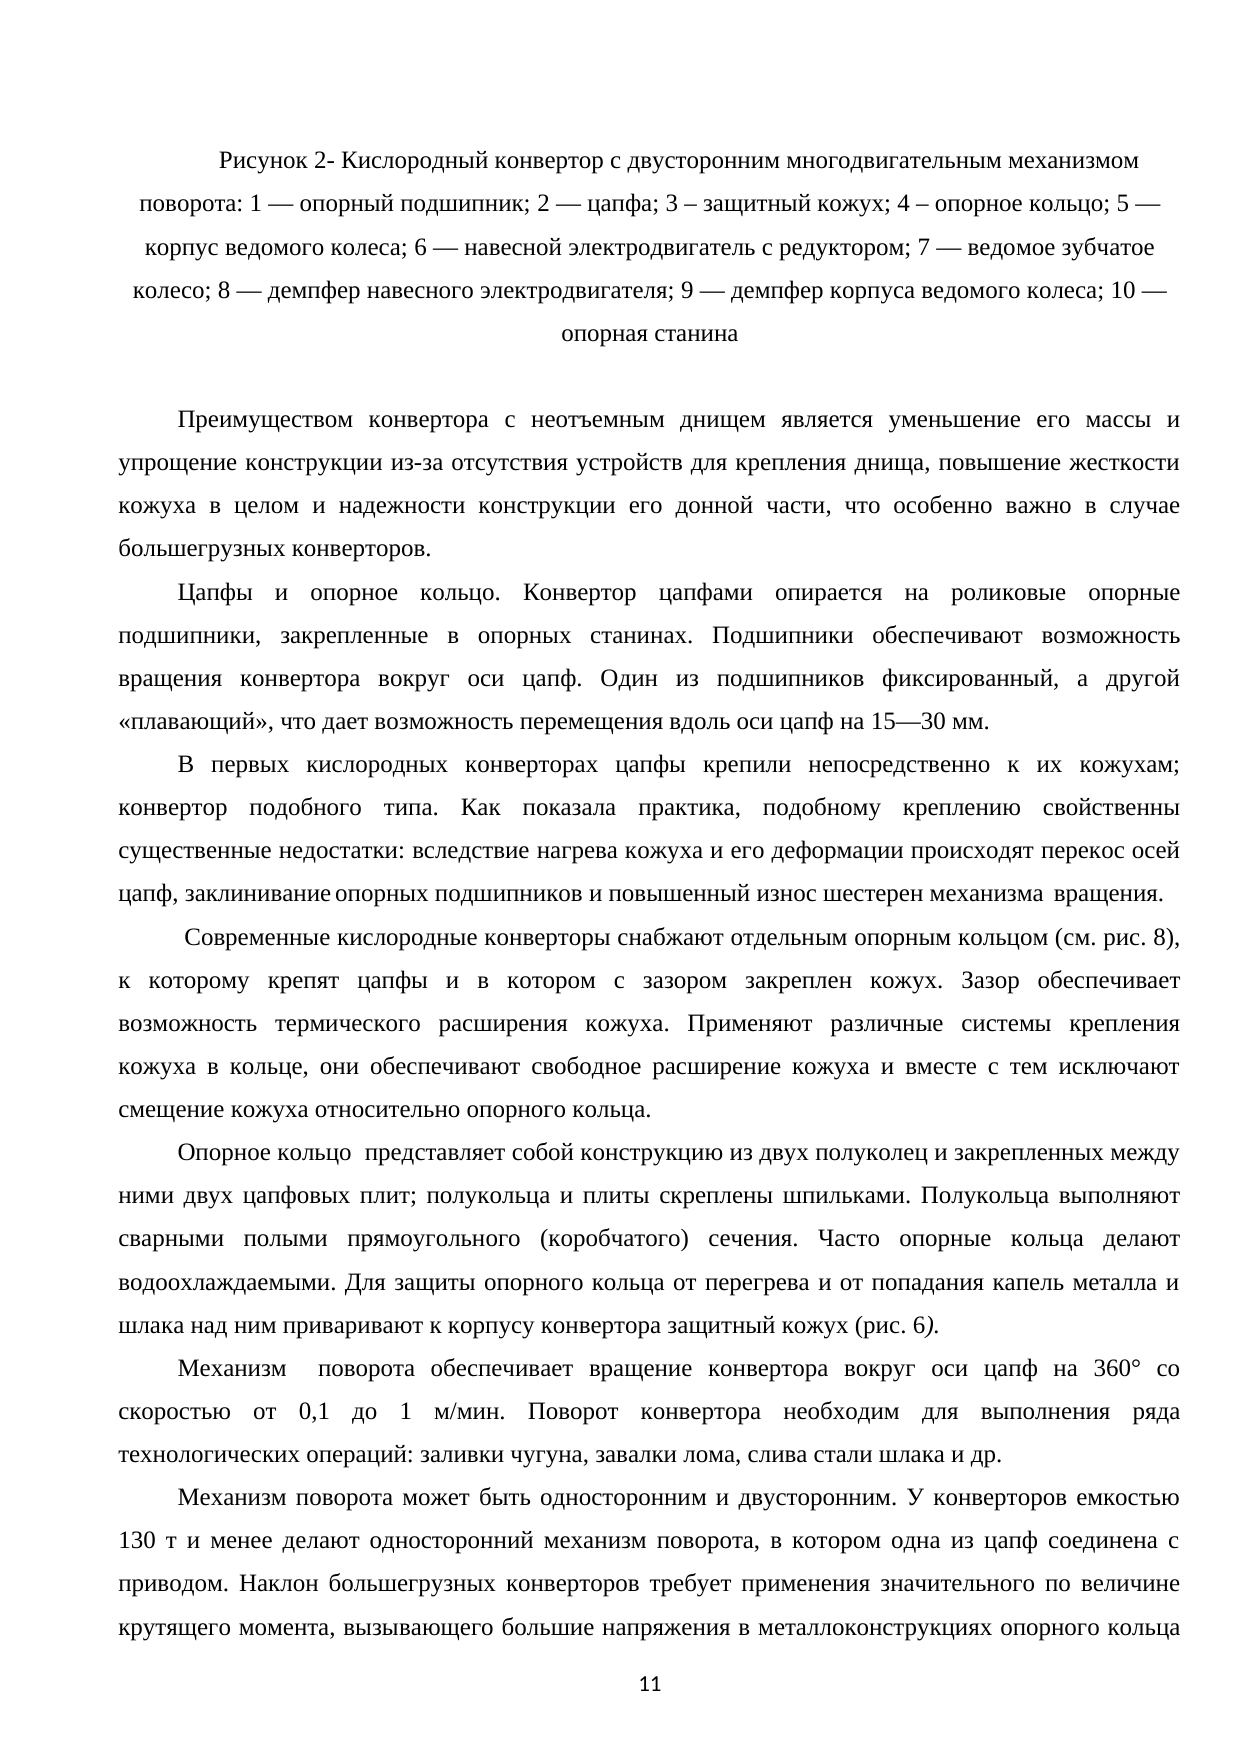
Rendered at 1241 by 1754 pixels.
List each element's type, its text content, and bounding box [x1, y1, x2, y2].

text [118, 1482, 1181, 1640]
text В первых кислородных конверторах цапфы крепили непосредственно к их кожухам; конвертор подобного типа. Как показала практика, подобному креплению свойственны существенные недостатки: вследствие нагрева кожуха и его деформации происходят перекос осей цапф, заклинивание опорных подшипников и повышенный износ шестерен механизма вращения. [118, 749, 1181, 907]
text Современные кислородные конверторы снабжают отдельным опорным кольцом (см. рис. 8), к которому крепят цапфы и в котором с зазором закреплен кожух. Зазор обеспечивает возможность термического расширения кожуха. Применяют различные системы крепления кожуха в кольце, они обеспечивают свободное расширение кожуха и вместе с тем исключают смещение кожуха относительно опорного кольца. [118, 922, 1181, 1123]
text Опорное кольцо представляет собой конструкцию из двух полуколец и закрепленных между ними двух цапфовых плит; полукольца и плиты скреплены шпильками. Полукольца выполняют сварными полыми прямоугольного (коробчатого) сечения. Часто опорные кольца делают водоохлаждаемыми. Для защиты опорного кольца от перегрева и от попадания капель металла и шлака над ним приваривают к корпусу конвертора защитный кожух (рис. 6). [118, 1137, 1181, 1338]
text Цапфы и опорное кольцо. Конвертор цапфами опирается на роликовые опорные подшипники, закрепленные в опорных станинах. Подшипники обеспечивают возможность вращения конвертора вокруг оси цапф. Один из подшипников фиксированный, а другой «плавающий», что дает возможность перемещения вдоль оси цапф на 15—30 мм. [118, 577, 1181, 735]
text Преимуществом конвертора с неотъемным днищем является уменьшение его массы и упрощение конструкции из-за отсутствия устройств для крепления днища, повышение жесткости кожуха в целом и надежности конструкции его донной части, что особенно важно в случае большегрузных конверторов. [118, 404, 1181, 562]
text Рисунок 2- Кислородный конвертор с двусторонним многодвигательным механизмом поворота: 1 — опорный подшипник; 2 — цапфа; 3 – защитный кожух; 4 – опорное кольцо; 5 — корпус ведомого колеса; 6 — навесной электродвигатель с редуктором; 7 — ведомое зубчатое колесо; 8 — демпфер навесного электродвигателя; 9 — демпфер корпуса ведомого колеса; 10 — опорная станина [118, 145, 1181, 347]
text Механизм поворота обеспечивает вращение конвертора вокруг оси цапф на 360° со скоростью от 0,1 до 1 м/мин. Поворот конвертора необходим для выполнения ряда технологических операций: заливки чугуна, завалки лома, слива стали шлака и др. [118, 1353, 1181, 1468]
